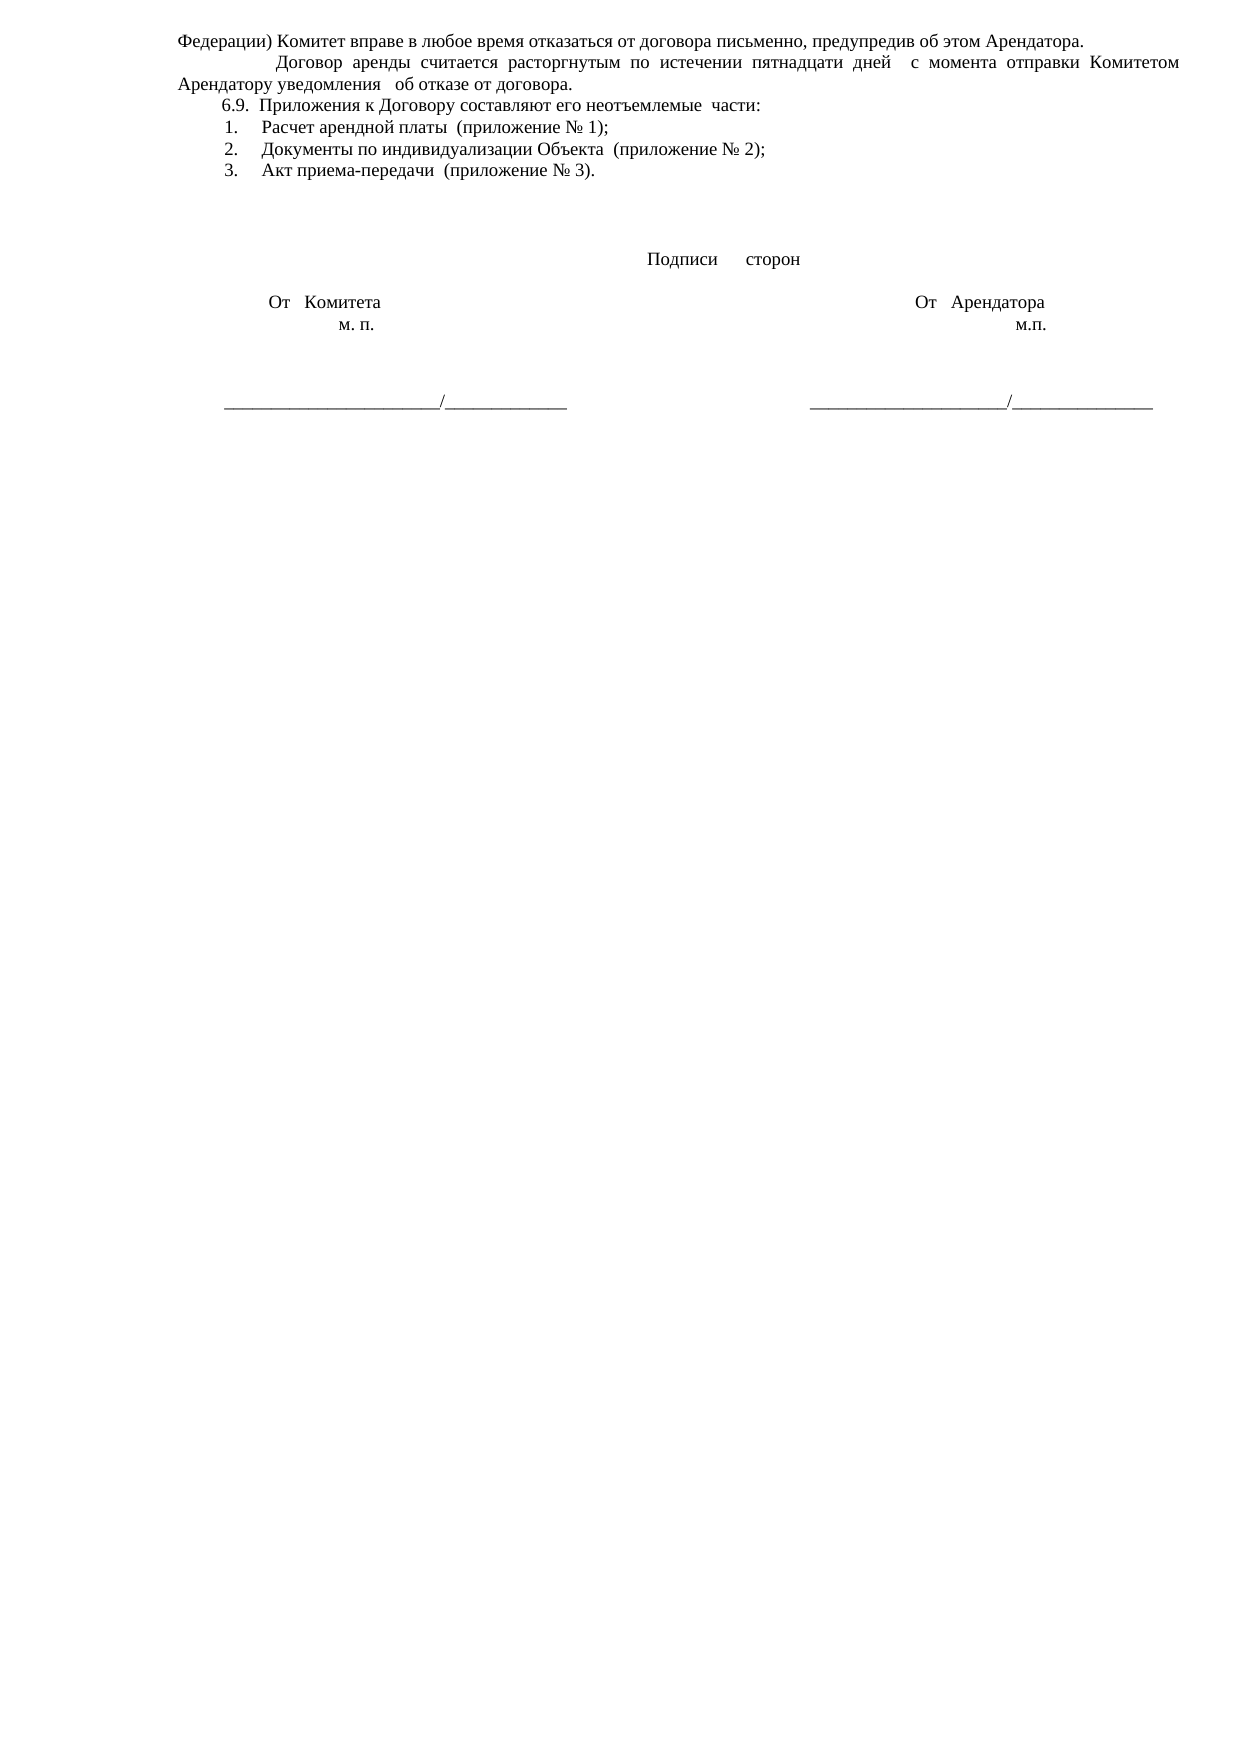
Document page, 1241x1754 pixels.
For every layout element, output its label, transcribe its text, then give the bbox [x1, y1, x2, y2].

text 1. Расчет арендной платы (приложение № 1); [177, 116, 1181, 137]
text От Комитета От Арендатора [222, 291, 1181, 312]
text 3. Акт приема-передачи (приложение № 3). [177, 159, 1181, 181]
text Договор аренды считается расторгнутым по истечении пятнадцати дней с момента отправки Комитетом Арендатору уведомления об отказе от договора. [177, 51, 1181, 94]
text _______________________/_____________ _____________________/_______________ [177, 389, 1181, 411]
text м. п. м.п. [222, 312, 1181, 334]
text Подписи сторон [222, 248, 1181, 269]
text Федерации) Комитет вправе в любое время отказаться от договора письменно, предупредив об этом Арендатора. [177, 29, 1181, 51]
text 6.9. Приложения к Договору составляют его неотъемлемые части: [177, 94, 1181, 116]
text 2. Документы по индивидуализации Объекта (приложение № 2); [177, 137, 1181, 159]
